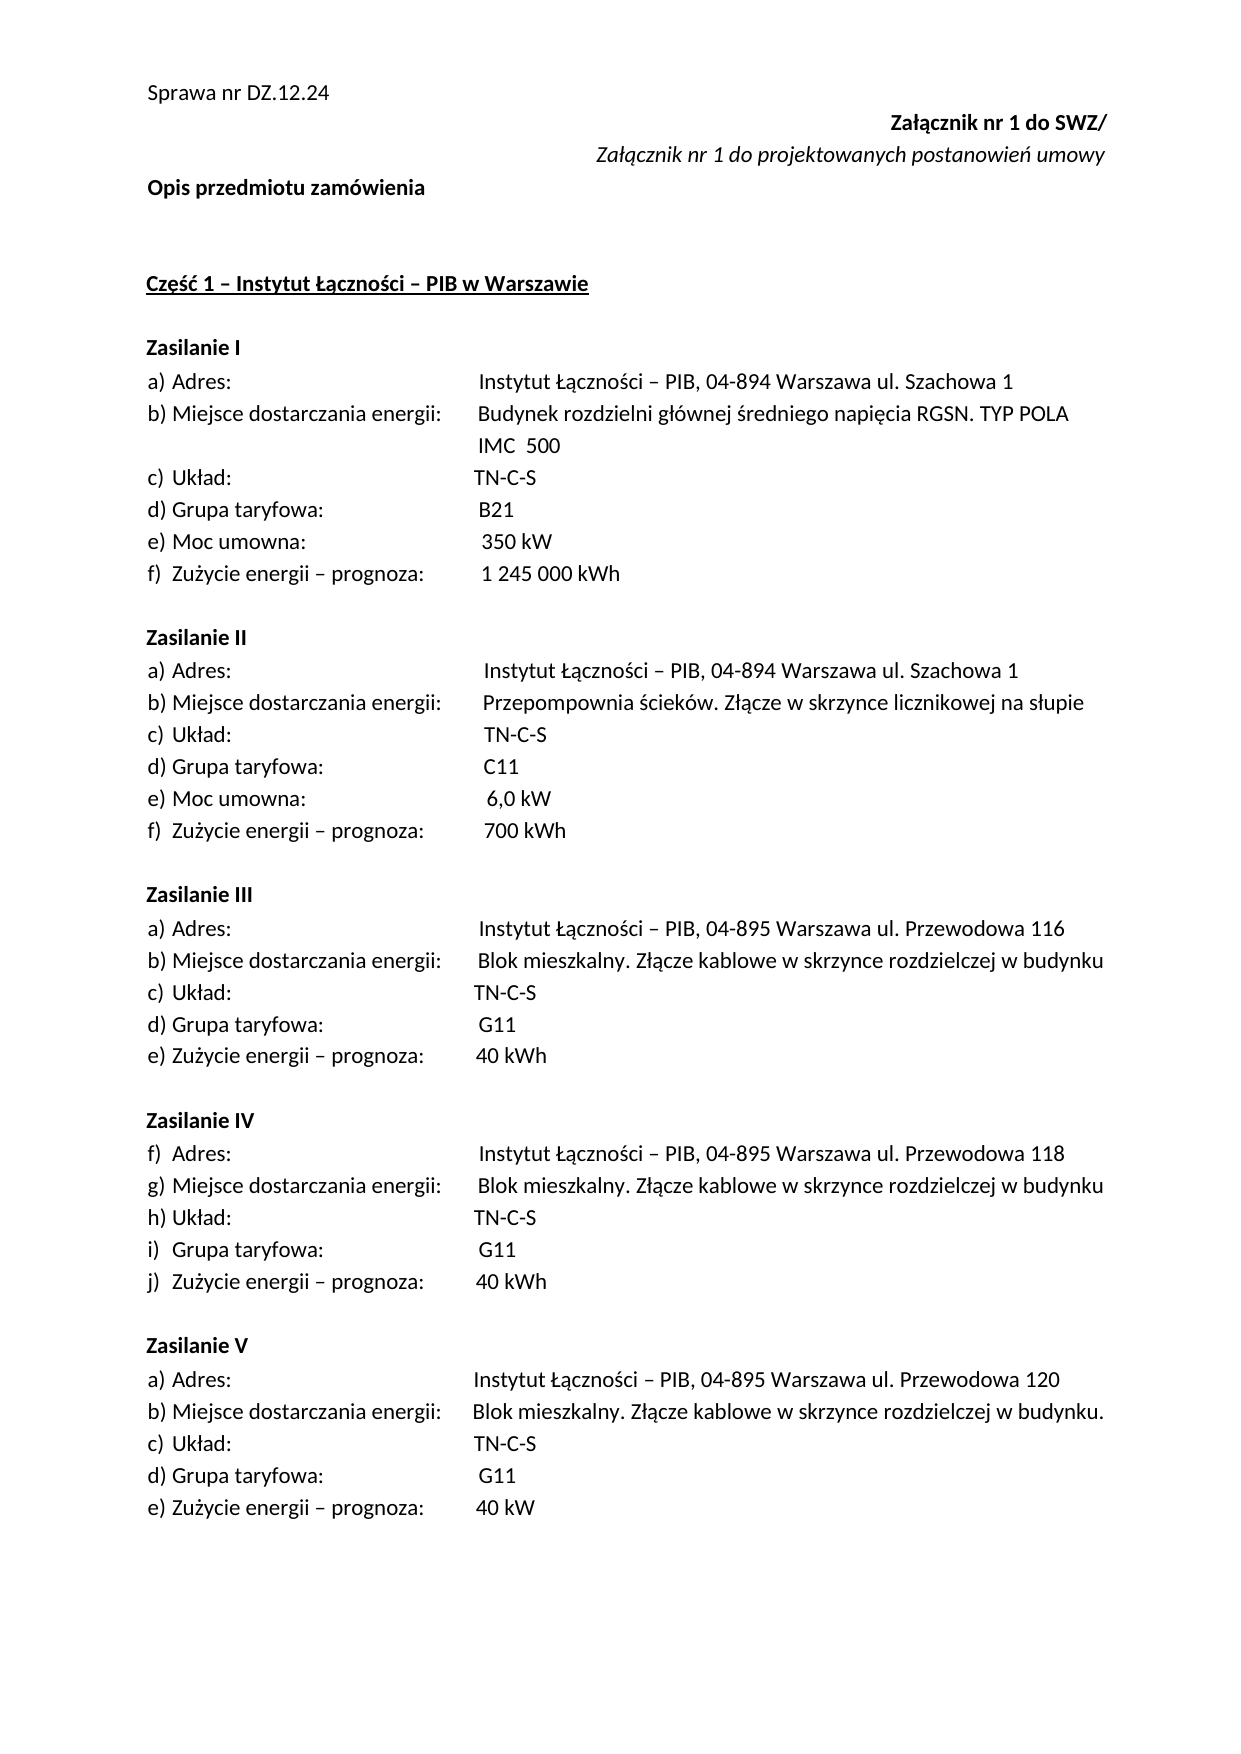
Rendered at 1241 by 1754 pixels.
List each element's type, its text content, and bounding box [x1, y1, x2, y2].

list Adres: Instytut Łączności – PIB, 04-895 Warszawa ul. Przewodowa 116 [147, 914, 1107, 942]
list Miejsce dostarczania energii: Budynek rozdzielni głównej średniego napięcia RGSN. TYP POLA [147, 399, 1107, 427]
list Moc umowna: 350 kW [147, 527, 1107, 555]
list Układ: TN-C-S [147, 720, 1107, 748]
list Układ: TN-C-S [147, 1429, 1107, 1457]
list Adres: Instytut Łączności – PIB, 04-895 Warszawa ul. Przewodowa 118 [147, 1139, 1107, 1167]
subtitle Zasilanie III [146, 880, 1107, 908]
list Zużycie energii – prognoza: 40 kWh [147, 1042, 1107, 1070]
list Układ: TN-C-S [147, 463, 1107, 491]
list Zużycie energii – prognoza: 40 kWh [147, 1267, 1107, 1295]
list Miejsce dostarczania energii: Przepompownia ścieków. Złącze w skrzynce licznikowej na słupie [147, 688, 1107, 716]
list Układ: TN-C-S [147, 1203, 1107, 1231]
list Adres: Instytut Łączności – PIB, 04-894 Warszawa ul. Szachowa 1 [147, 656, 1107, 684]
list Moc umowna: 6,0 kW [147, 784, 1107, 812]
subtitle Część 1 – Instytut Łączności – PIB w Warszawie [146, 269, 1107, 297]
subtitle Zasilanie II [146, 623, 1107, 651]
list Grupa taryfowa: B21 [147, 495, 1107, 523]
text Opis przedmiotu zamówienia [147, 173, 1107, 201]
list Adres: Instytut Łączności – PIB, 04-895 Warszawa ul. Przewodowa 120 [147, 1365, 1107, 1393]
list Grupa taryfowa: G11 [147, 1235, 1107, 1263]
list Załącznik nr 1 do SWZ/ [147, 108, 1107, 136]
text IMC 500 [146, 431, 1107, 459]
subtitle Zasilanie V [146, 1331, 1107, 1359]
list Grupa taryfowa: C11 [147, 752, 1107, 780]
list Grupa taryfowa: G11 [147, 1461, 1107, 1489]
list Zużycie energii – prognoza: 1 245 000 kWh [147, 559, 1107, 587]
subtitle Zasilanie IV [146, 1106, 1107, 1134]
list Zużycie energii – prognoza: 40 kW [147, 1493, 1107, 1521]
list Adres: Instytut Łączności – PIB, 04-894 Warszawa ul. Szachowa 1 [147, 367, 1107, 395]
list Układ: TN-C-S [147, 978, 1107, 1006]
list Zużycie energii – prognoza: 700 kWh [147, 816, 1107, 844]
list Miejsce dostarczania energii: Blok mieszkalny. Złącze kablowe w skrzynce rozdzielczej w budynku. [147, 1397, 1107, 1425]
list Miejsce dostarczania energii: Blok mieszkalny. Złącze kablowe w skrzynce rozdzielczej w budynku [147, 1171, 1107, 1199]
subtitle Zasilanie I [146, 333, 1107, 361]
list Miejsce dostarczania energii: Blok mieszkalny. Złącze kablowe w skrzynce rozdzielczej w budynku [147, 946, 1107, 974]
list Załącznik nr 1 do projektowanych postanowień umowy [147, 141, 1107, 168]
list Grupa taryfowa: G11 [147, 1010, 1107, 1038]
